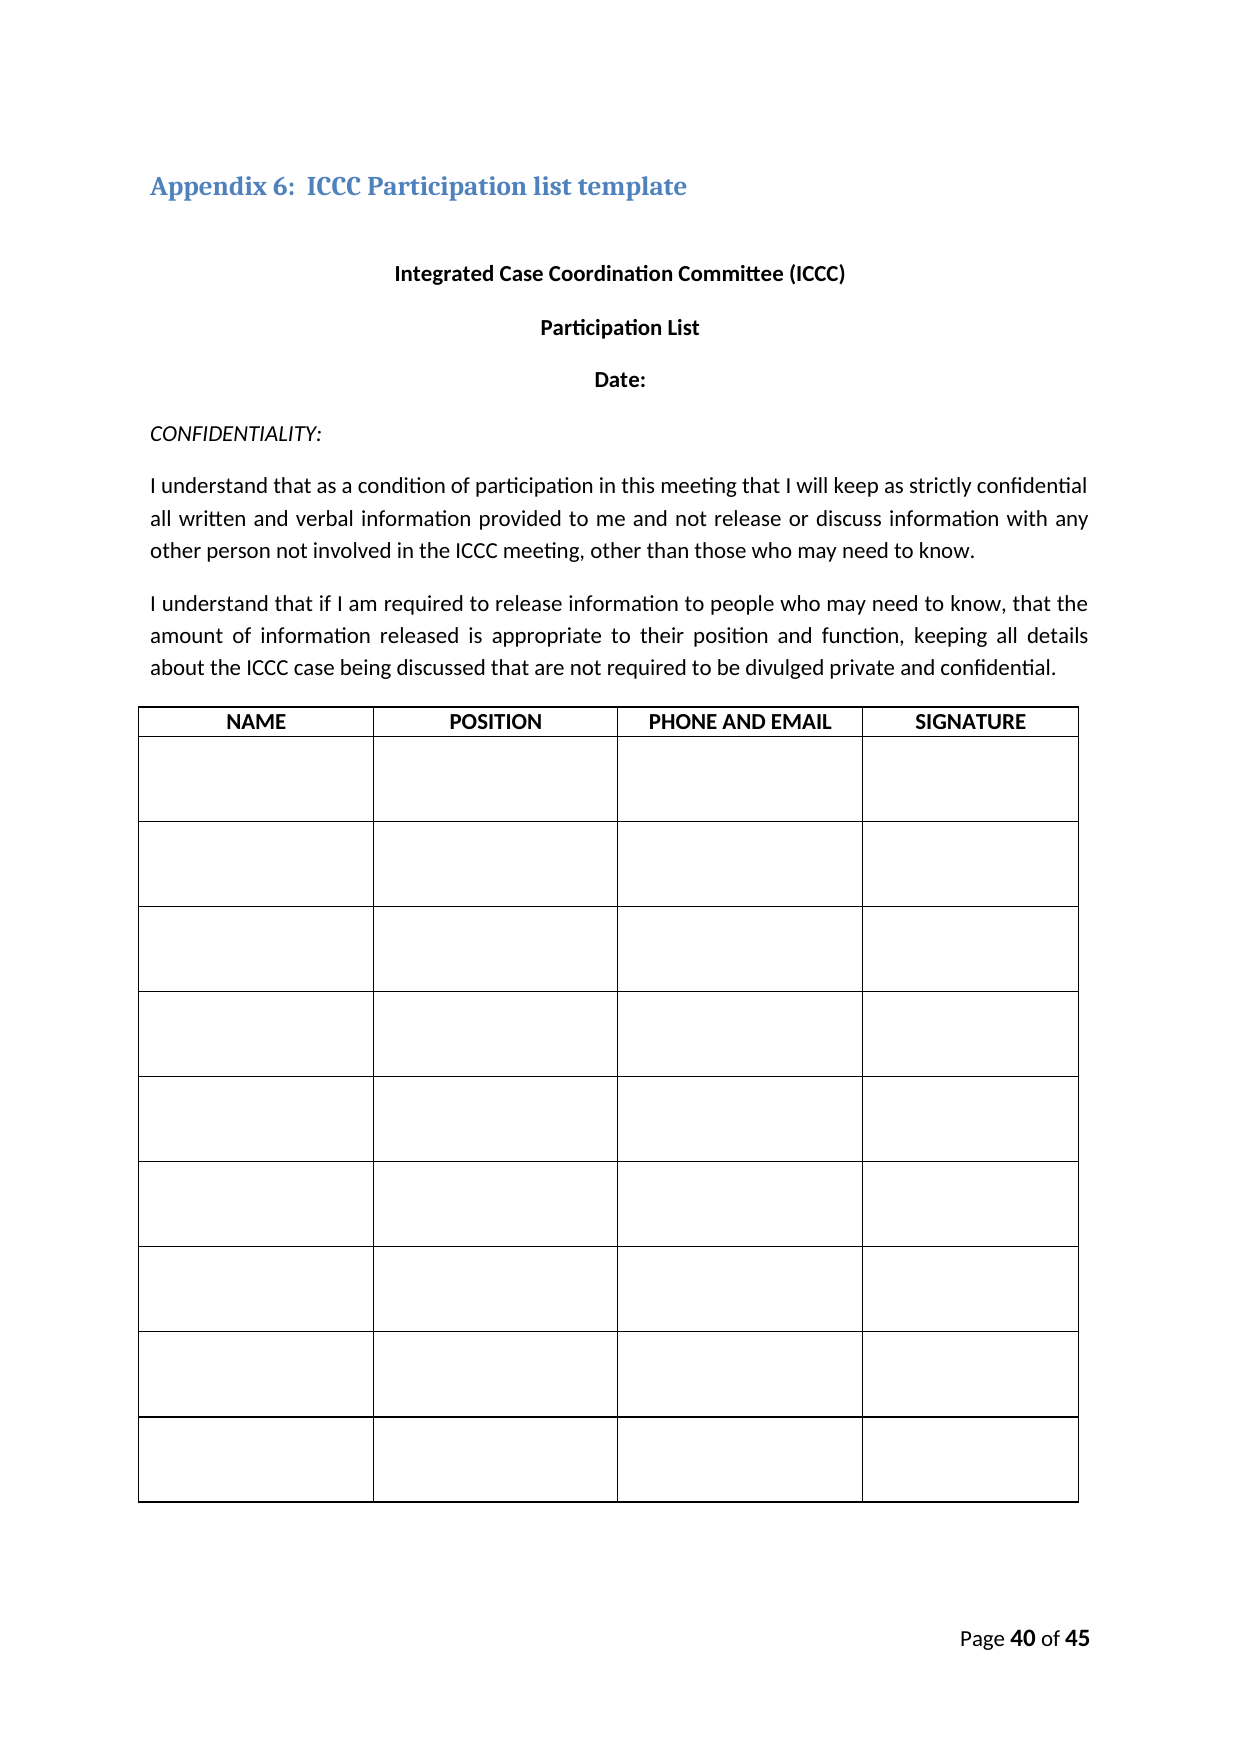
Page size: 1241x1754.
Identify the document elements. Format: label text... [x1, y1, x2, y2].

table_cell [618, 907, 862, 991]
table_cell [139, 1418, 373, 1501]
table_cell [374, 907, 617, 991]
table_cell [374, 1418, 617, 1501]
table_cell [139, 907, 373, 991]
table_cell [139, 1332, 373, 1416]
table_cell [139, 1077, 373, 1161]
text I understand that if I am required to release information to people who may need to know, that the amount of information released is appropriate to their position and function, keeping all details about the ICCC case being discussed that are not required to be divulged private and confidential. [150, 589, 1090, 681]
table_cell [618, 822, 862, 906]
table_cell [374, 1332, 617, 1416]
table_cell [618, 1418, 862, 1501]
text Participation List [150, 313, 1090, 341]
table_cell [139, 992, 373, 1076]
table_cell [139, 822, 373, 906]
table_cell [863, 737, 1078, 821]
table_cell [863, 1332, 1078, 1416]
table_header NAME [139, 708, 373, 736]
table_cell [618, 1332, 862, 1416]
table_cell [139, 1162, 373, 1246]
table_header POSITION [374, 708, 617, 736]
text I understand that as a condition of participation in this meeting that I will keep as strictly confidential all written and verbal information provided to me and not release or discuss information with any other person not involved in the ICCC meeting, other than those who may need to know. [150, 472, 1090, 564]
table_cell [618, 992, 862, 1076]
table_cell [618, 1162, 862, 1246]
table_cell [374, 1077, 617, 1161]
table_header PHONE AND EMAIL [618, 708, 862, 736]
text CONFIDENTIALITY: [150, 419, 1090, 447]
table_cell [374, 1247, 617, 1331]
text Date: [150, 366, 1090, 394]
table_cell [863, 1418, 1078, 1501]
table_cell [374, 1162, 617, 1246]
table_cell [374, 822, 617, 906]
subtitle Appendix 6: ICCC Participation list template [150, 171, 1090, 202]
table_cell [374, 992, 617, 1076]
table_cell [863, 992, 1078, 1076]
text Integrated Case Coordination Committee (ICCC) [150, 259, 1090, 288]
table_cell [863, 822, 1078, 906]
table_header SIGNATURE [863, 708, 1078, 736]
table_cell [863, 1077, 1078, 1161]
table_cell [139, 1247, 373, 1331]
table_cell [374, 737, 617, 821]
table_cell [863, 1247, 1078, 1331]
table_cell [863, 907, 1078, 991]
table_cell [618, 737, 862, 821]
table_cell [139, 737, 373, 821]
table_cell [618, 1247, 862, 1331]
table_cell [618, 1077, 862, 1161]
table_cell [863, 1162, 1078, 1246]
